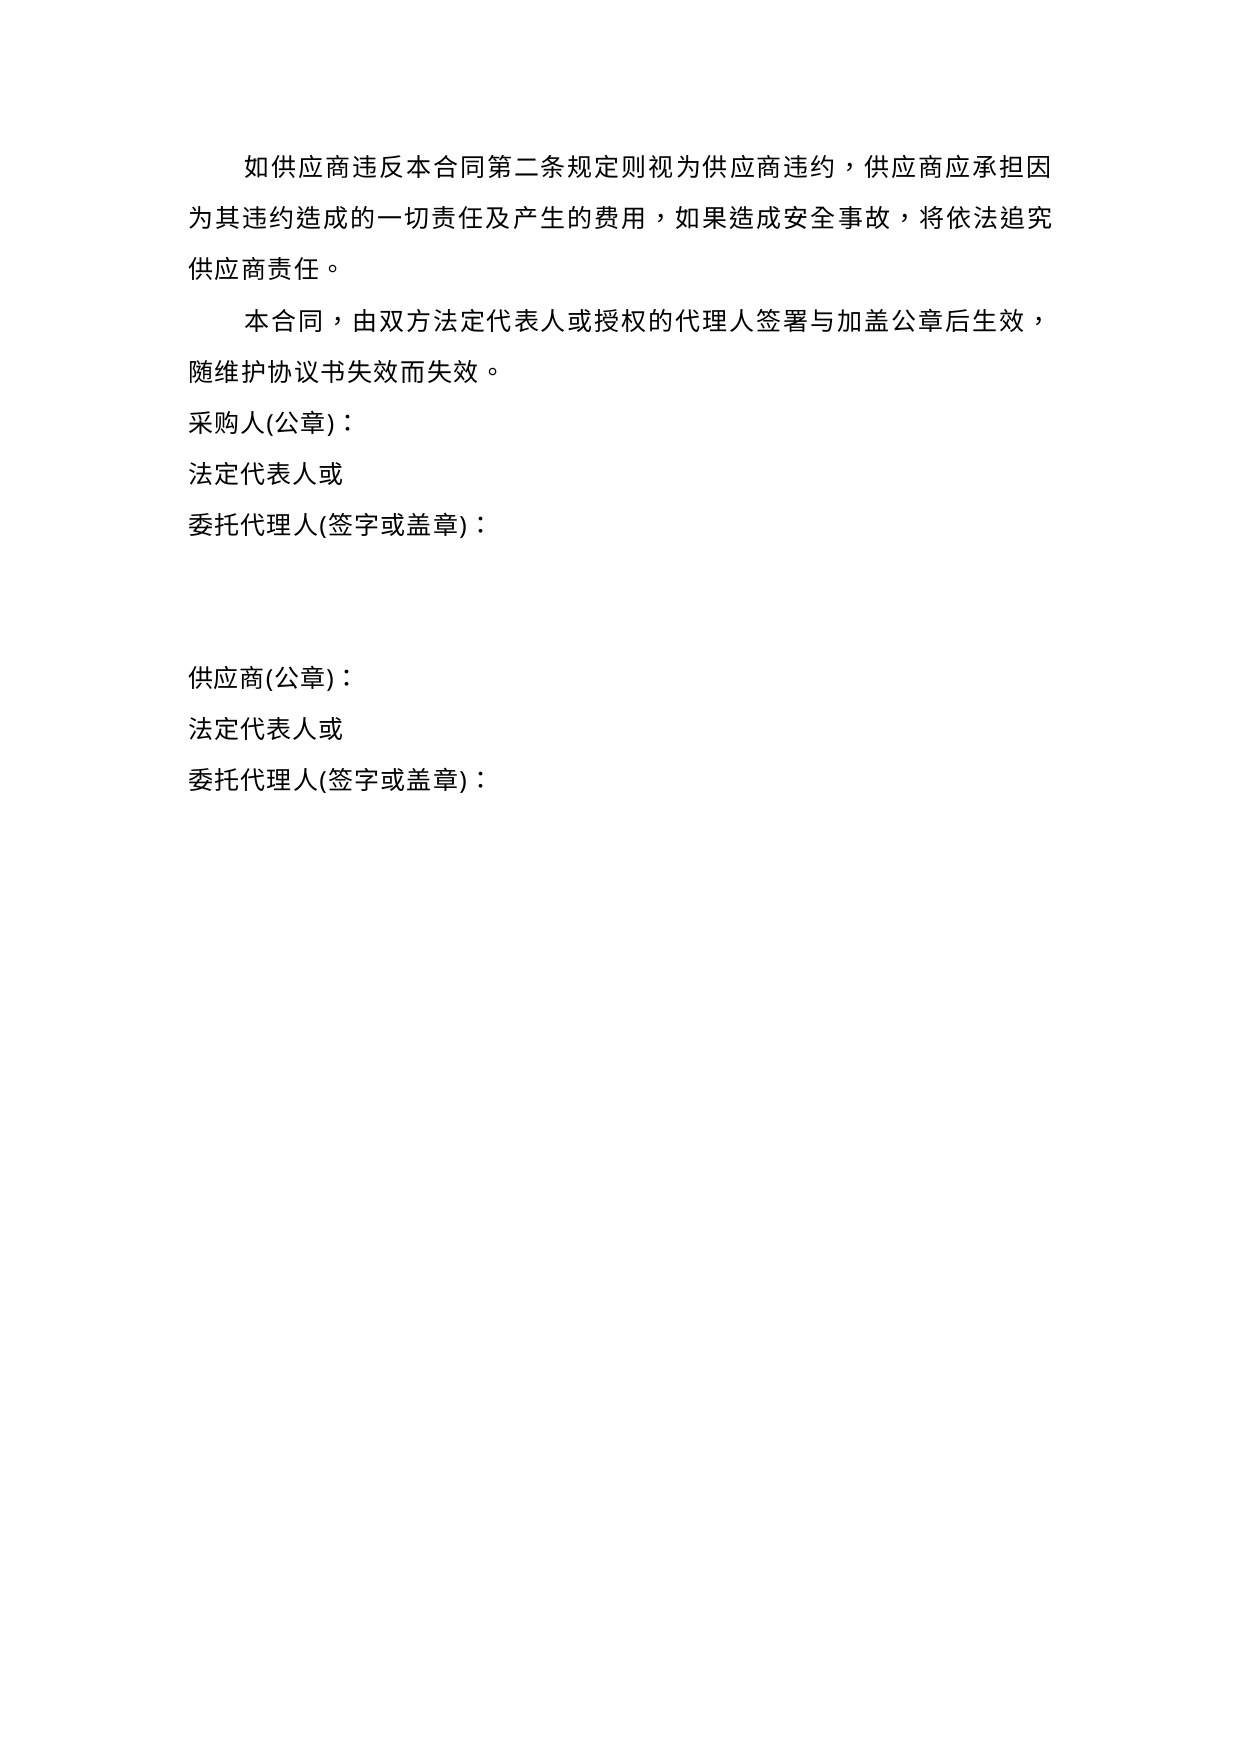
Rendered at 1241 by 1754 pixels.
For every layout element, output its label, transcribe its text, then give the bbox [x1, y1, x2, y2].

text 委托代理人(签字或盖章)： [188, 507, 1052, 541]
text 供应商(公章)： [188, 660, 1052, 694]
text 本合同，由双方法定代表人或授权的代理人签署与加盖公章后生效，随维护协议书失效而失效。 [188, 303, 1052, 388]
text 法定代表人或 [188, 456, 1052, 490]
text 如供应商违反本合同第二条规定则视为供应商违约，供应商应承担因为其违约造成的一切责任及产生的费用，如果造成安全事故，将依法追究供应商责任。 [188, 150, 1052, 286]
text 采购人(公章)： [188, 405, 1052, 439]
text 委托代理人(签字或盖章)： [188, 762, 1052, 797]
text 法定代表人或 [188, 711, 1052, 746]
